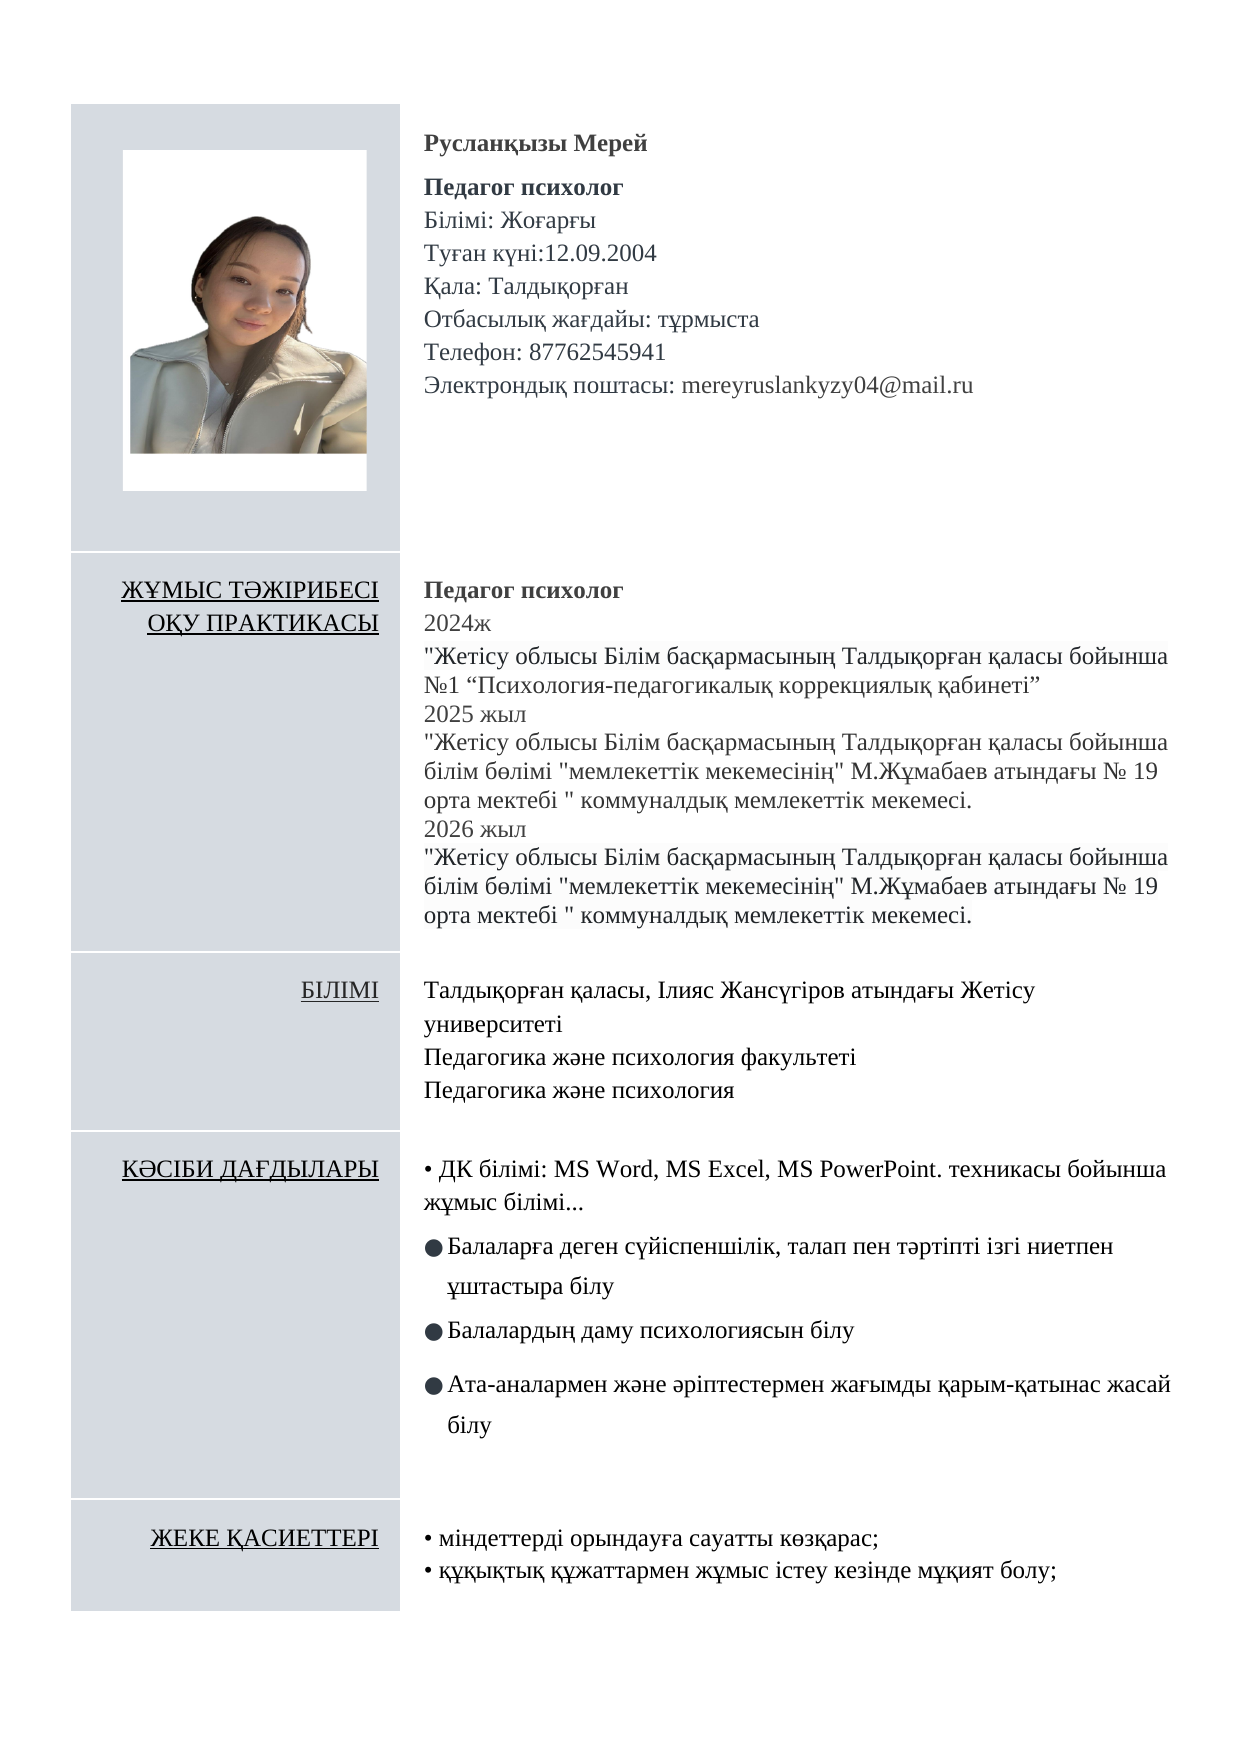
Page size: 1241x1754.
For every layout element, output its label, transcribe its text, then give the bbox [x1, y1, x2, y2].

table_cell БІЛІМІ [71, 953, 400, 1130]
table_cell ЖҰМЫС ТӘЖІРИБЕСІ ОҚУ ПРАКТИКАСЫ [71, 553, 400, 951]
table_cell Талдықорған қаласы, Ілияс Жансүгіров атындағы Жетісу университеті Педагогика және психология факультеті Педагогика және психология [403, 953, 1194, 1130]
table_cell Педагог психолог 2024ж "Жетісу облысы Білім басқармасының Талдықорған қаласы бойынша №1 “Психология-педагогикалық коррекциялық қабинеті” 2025 жыл "Жетісу облысы Білім басқармасының Талдықорған қаласы бойынша білім бөлімі "мемлекеттік мекемесінің" М.Жұмабаев атындағы № 19 орта мектебі " коммуналдық мемлекеттік мекемесі. 2026 жыл "Жетісу облысы Білім басқармасының Талдықорған қаласы бойынша білім бөлімі "мемлекеттік мекемесінің" М.Жұмабаев атындағы № 19 орта мектебі " коммуналдық мемлекеттік мекемесі. [403, 553, 1194, 951]
picture [122, 150, 367, 491]
table_cell • ДК білімі: MS Word, MS Excel, MS PowerPoint. техникасы бойынша жұмыс білімі... Балаларға деген сүйіспеншілік, талап пен тәртіпті ізгі ниетпен ұштастыра білу Балалардың даму психологиясын білу Ата-аналармен және әріптестермен жағымды қарым-қатынас жасай білу [403, 1132, 1194, 1498]
table_cell ЖЕКЕ ҚАСИЕТТЕРІ [71, 1500, 400, 1611]
table_header [71, 104, 400, 551]
table_cell КӘСІБИ ДАҒДЫЛАРЫ [71, 1132, 400, 1498]
table_header Русланқызы Мерей Педагог психолог Білімі: Жоғарғы Туған күні:12.09.2004 Қала: Талдықорған Отбасылық жағдайы: тұрмыста Телефон: 87762545941 Электрондық поштасы: mereyruslankyzy04@mail.ru [403, 106, 1194, 551]
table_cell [403, 1500, 1194, 1611]
